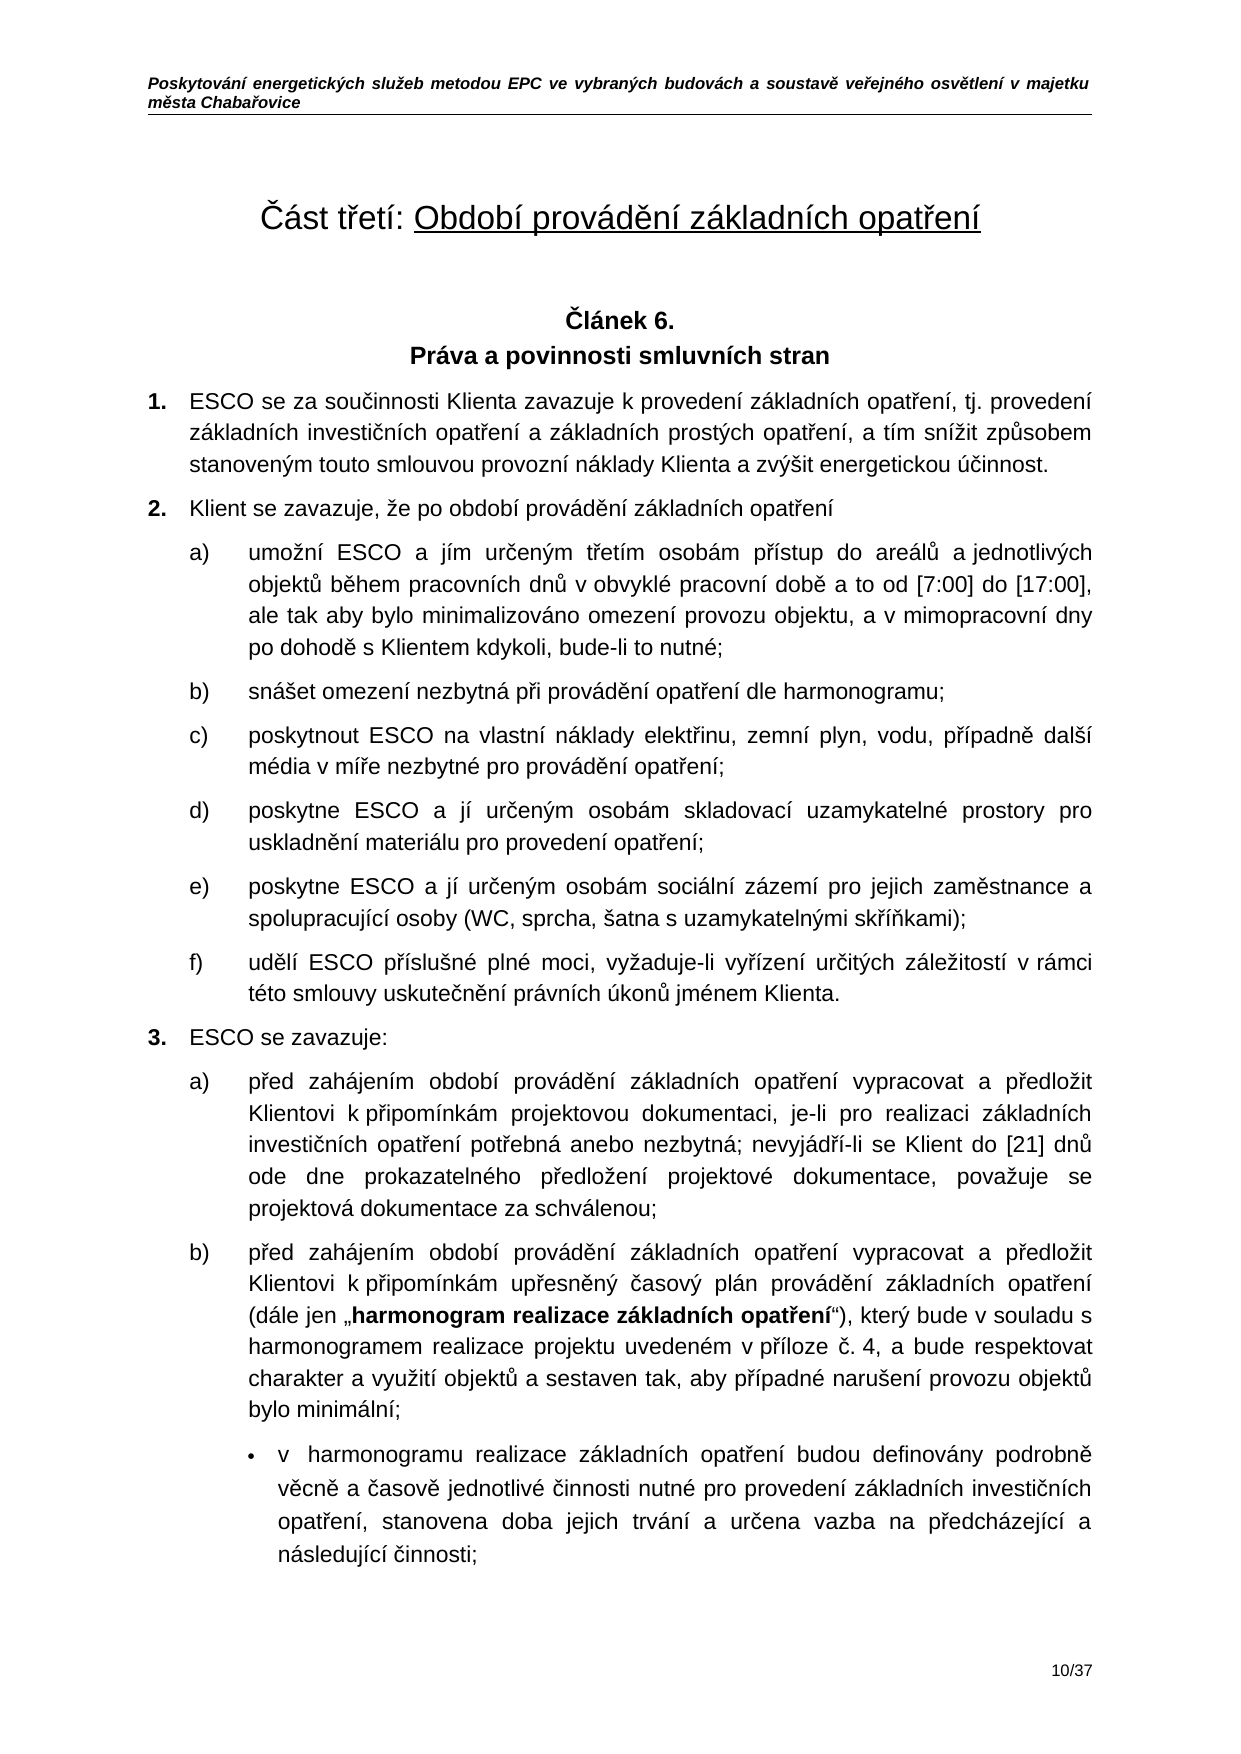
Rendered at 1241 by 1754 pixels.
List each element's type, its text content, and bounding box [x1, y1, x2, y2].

subtitle udělí ESCO příslušné plné moci, vyžaduje-li vyřízení určitých záležitostí v rámci této smlouvy uskutečnění právních úkonů jménem Klienta. [189, 949, 1092, 1007]
subtitle umožní ESCO a jím určeným třetím osobám přístup do areálů a jednotlivých objektů během pracovních dnů v obvyklé pracovní době a to od [7:00] do [17:00], ale tak aby bylo minimalizováno omezení provozu objektu, a v mimopracovní dny po dohodě s Klientem kdykoli, bude-li to nutné; [189, 539, 1092, 660]
text v harmonogramu realizace základních opatření budou definovány podrobně věcně a časově jednotlivé činnosti nutné pro provedení základních investičních opatření, stanovena doba jejich trvání a určena vazba na předcházející a následující činnosti; [248, 1434, 1092, 1568]
subtitle poskytne ESCO a jí určeným osobám sociální zázemí pro jejich zaměstnance a spolupracující osoby (WC, sprcha, šatna s uzamykatelnými skříňkami); [189, 873, 1092, 931]
subtitle před zahájením období provádění základních opatření vypracovat a předložit Klientovi k připomínkám upřesněný časový plán provádění základních opatření (dále jen „harmonogram realizace základních opatření“), který bude v souladu s harmonogramem realizace projektu uvedeném v příloze č. 4, a bude respektovat charakter a využití objektů a sestaven tak, aby případné narušení provozu objektů bylo minimální; [189, 1239, 1092, 1423]
subtitle Práva a povinnosti smluvních stran [148, 306, 1092, 369]
subtitle poskytne ESCO a jí určeným osobám skladovací uzamykatelné prostory pro uskladnění materiálu pro provedení opatření; [189, 797, 1092, 855]
subtitle snášet omezení nezbytná při provádění opatření dle harmonogramu; [189, 678, 1092, 704]
subtitle Klient se zavazuje, že po období provádění základních opatření [148, 495, 1092, 521]
subtitle poskytnout ESCO na vlastní náklady elektřinu, zemní plyn, vodu, případně další média v míře nezbytné pro provádění opatření; [189, 722, 1092, 780]
subtitle před zahájením období provádění základních opatření vypracovat a předložit Klientovi k připomínkám projektovou dokumentaci, je-li pro realizaci základních investičních opatření potřebná anebo nezbytná; nevyjádří-li se Klient do [21] dnů ode dne prokazatelného předložení projektové dokumentace, považuje se projektová dokumentace za schválenou; [189, 1068, 1092, 1221]
subtitle ESCO se za součinnosti Klienta zavazuje k provedení základních opatření, tj. provedení základních investičních opatření a základních prostých opatření, a tím snížit způsobem stanoveným touto smlouvou provozní náklady Klienta a zvýšit energetickou účinnost. [148, 388, 1092, 477]
subtitle ESCO se zavazuje: [148, 1024, 1092, 1051]
title Část třetí: Období provádění základních opatření [148, 198, 1092, 236]
